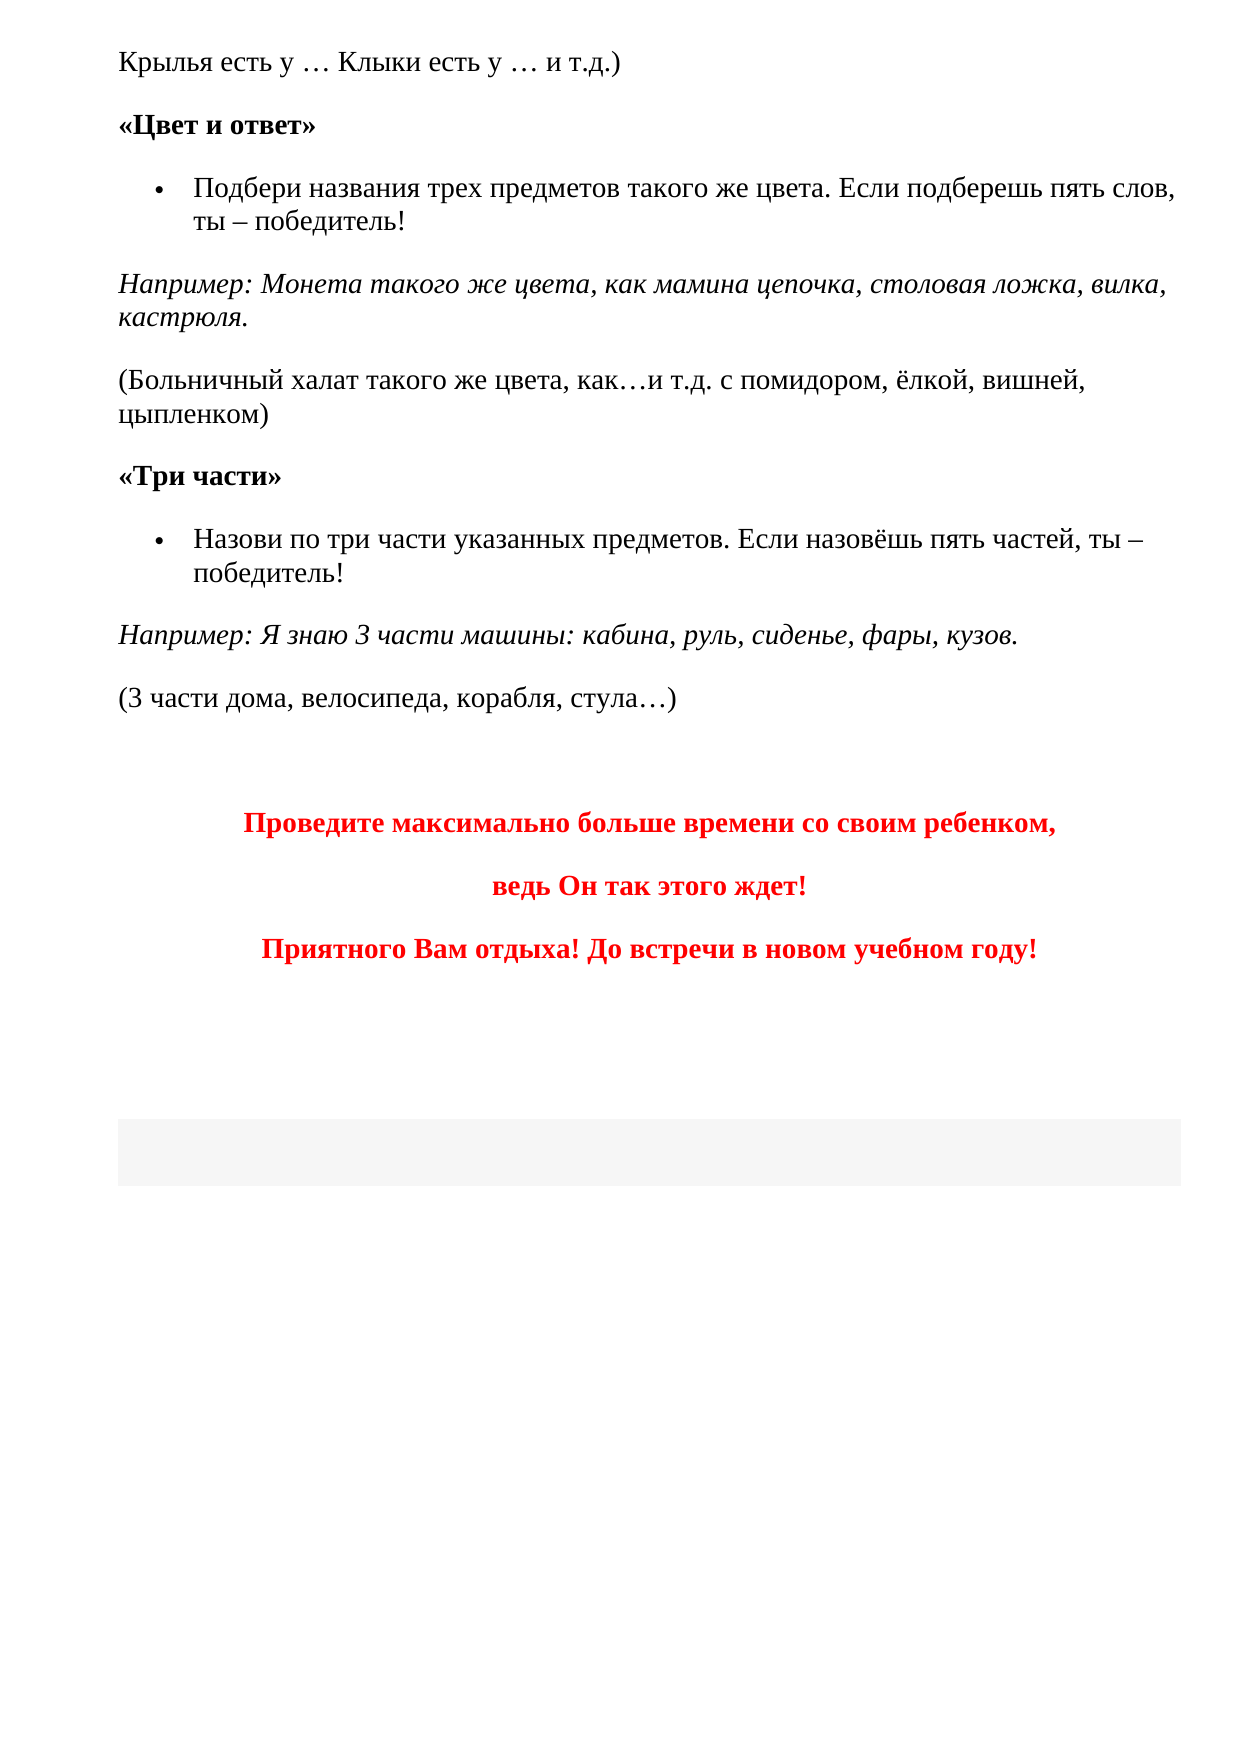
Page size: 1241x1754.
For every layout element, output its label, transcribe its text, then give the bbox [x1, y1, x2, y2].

text (3 части дома, велосипеда, корабля, стула…) [118, 680, 1181, 714]
list Подбери названия трех предметов такого же цвета. Если подберешь пять слов, ты – победитель! [156, 170, 1181, 237]
text «Три части» [118, 458, 1181, 492]
list Назови по три части указанных предметов. Если назовёшь пять частей, ты – победитель! [156, 521, 1181, 588]
text Крылья есть у … Клыки есть у … и т.д.) [118, 44, 1181, 78]
text (Больничный халат такого же цвета, как…и т.д. с помидором, ёлкой, вишней, цыпленком) [118, 362, 1181, 429]
text Приятного Вам отдыха! До встречи в новом учебном году! [118, 931, 1181, 964]
text «Цвет и ответ» [118, 107, 1181, 141]
text Например: Я знаю 3 части машины: кабина, руль, сиденье, фары, кузов. [118, 617, 1181, 651]
text Проведите максимально больше времени со своим ребенком, [118, 806, 1181, 839]
text Например: Монета такого же цвета, как мамина цепочка, столовая ложка, вилка, кастрюля. [118, 266, 1181, 333]
text ведь Он так этого ждет! [118, 868, 1181, 902]
